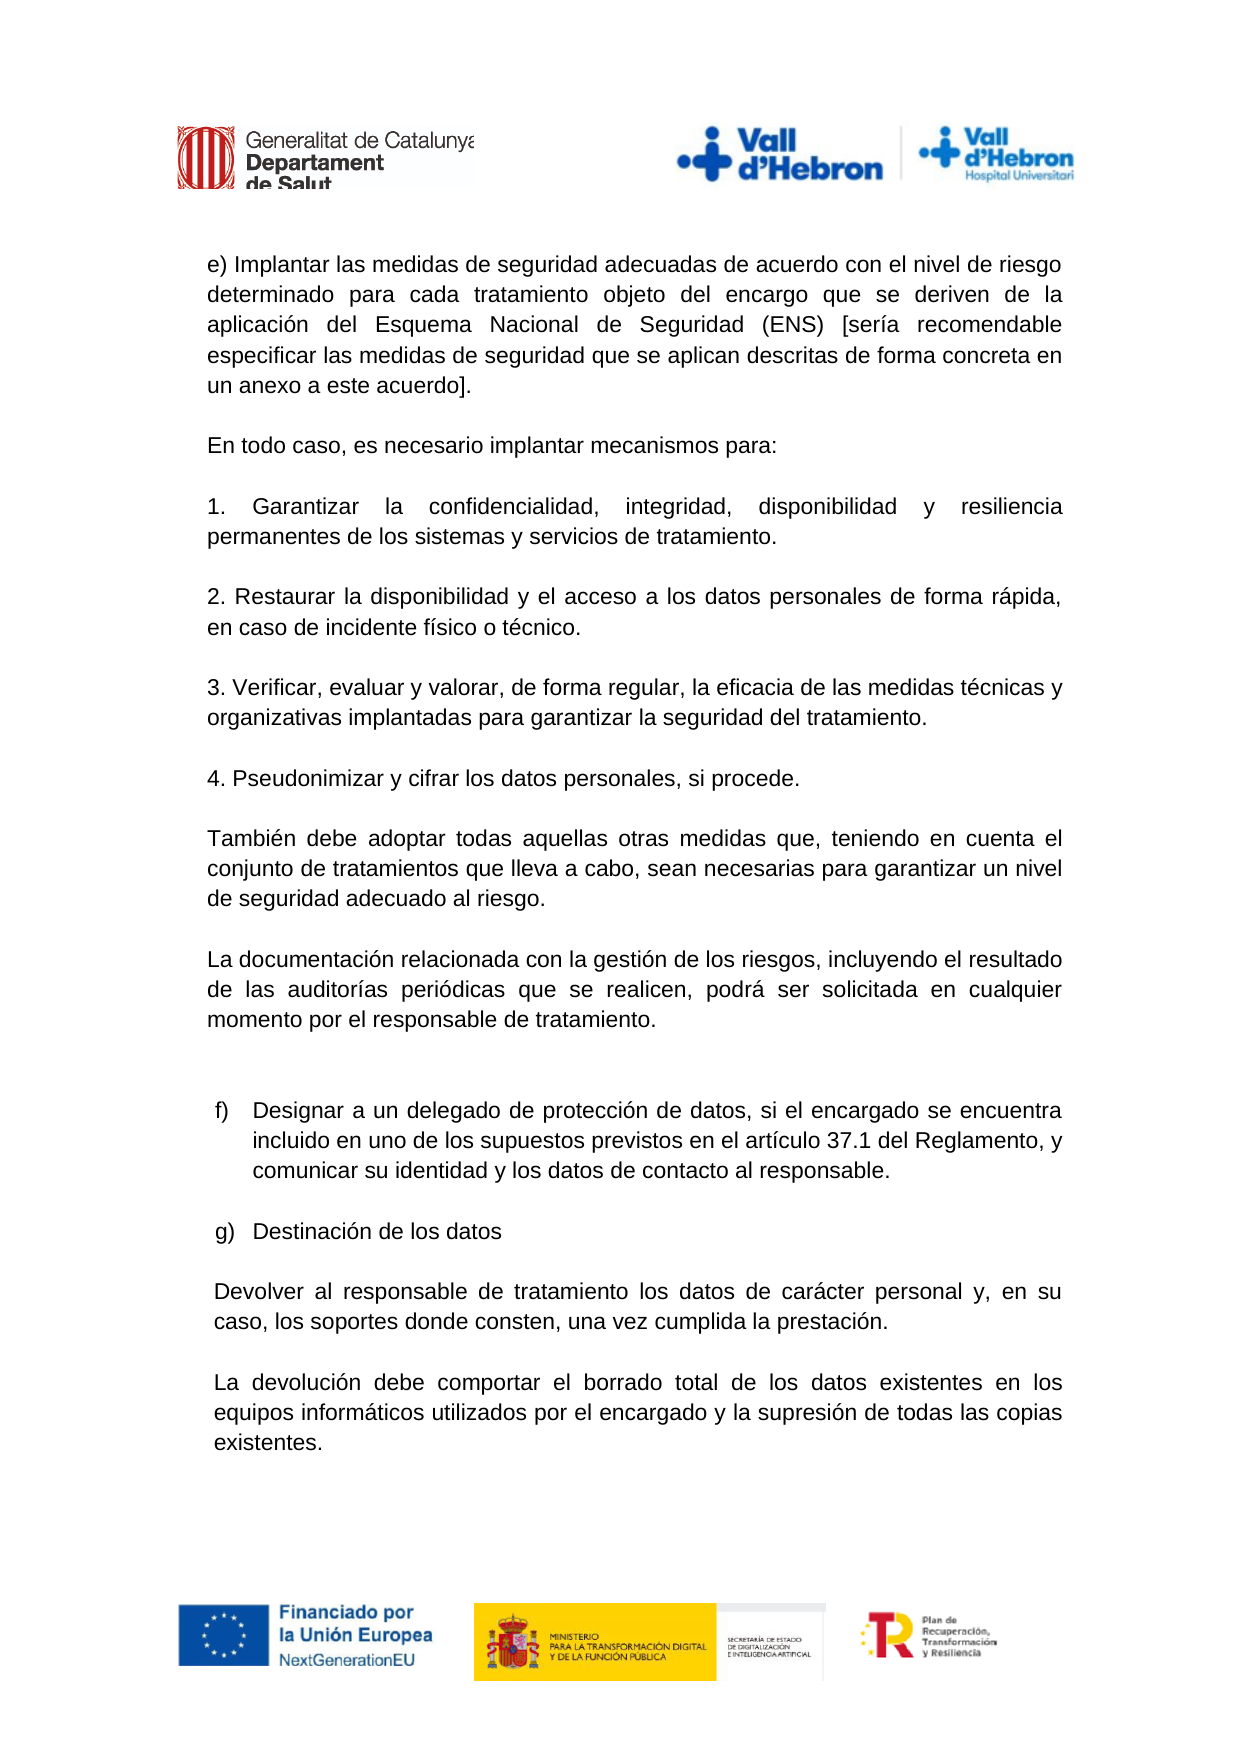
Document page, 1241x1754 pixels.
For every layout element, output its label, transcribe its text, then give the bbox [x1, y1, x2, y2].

picture [177, 1603, 1063, 1681]
text 4. Pseudonimizar y cifrar los datos personales, si procede. [207, 764, 1063, 791]
text La devolución debe comportar el borrado total de los datos existentes en los equipos informáticos utilizados por el encargado y la supresión de todas las copias existentes. [213, 1369, 1063, 1456]
list Designar a un delegado de protección de datos, si el encargado se encuentra incluido en uno de los supuestos previstos en el artículo 37.1 del Reglamento, y comunicar su identidad y los datos de contacto al responsable. [215, 1097, 1063, 1184]
picture [177, 126, 474, 189]
text e) Implantar las medidas de seguridad adecuadas de acuerdo con el nivel de riesgo determinado para cada tratamiento objeto del encargo que se deriven de la aplicación del Esquema Nacional de Seguridad (ENS) [sería recomendable especificar las medidas de seguridad que se aplican descritas de forma concreta en un anexo a este acuerdo]. [207, 251, 1063, 398]
list Destinación de los datos [215, 1218, 1063, 1244]
picture [663, 121, 1095, 190]
text 3. Verificar, evaluar y valorar, de forma regular, la eficacia de las medidas técnicas y organizativas implantadas para garantizar la seguridad del tratamiento. [207, 674, 1063, 731]
text 2. Restaurar la disponibilidad y el acceso a los datos personales de forma rápida, en caso de incidente físico o técnico. [207, 583, 1063, 640]
text 1. Garantizar la confidencialidad, integridad, disponibilidad y resiliencia permanentes de los sistemas y servicios de tratamiento. [207, 493, 1063, 549]
text La documentación relacionada con la gestión de los riesgos, incluyendo el resultado de las auditorías periódicas que se realicen, podrá ser solicitada en cualquier momento por el responsable de tratamiento. [207, 946, 1063, 1033]
text Devolver al responsable de tratamiento los datos de carácter personal y, en su caso, los soportes donde consten, una vez cumplida la prestación. [213, 1278, 1063, 1335]
text En todo caso, es necesario implantar mecanismos para: [207, 432, 1063, 459]
text También debe adoptar todas aquellas otras medidas que, teniendo en cuenta el conjunto de tratamientos que lleva a cabo, sean necesarias para garantizar un nivel de seguridad adecuado al riesgo. [207, 825, 1063, 912]
